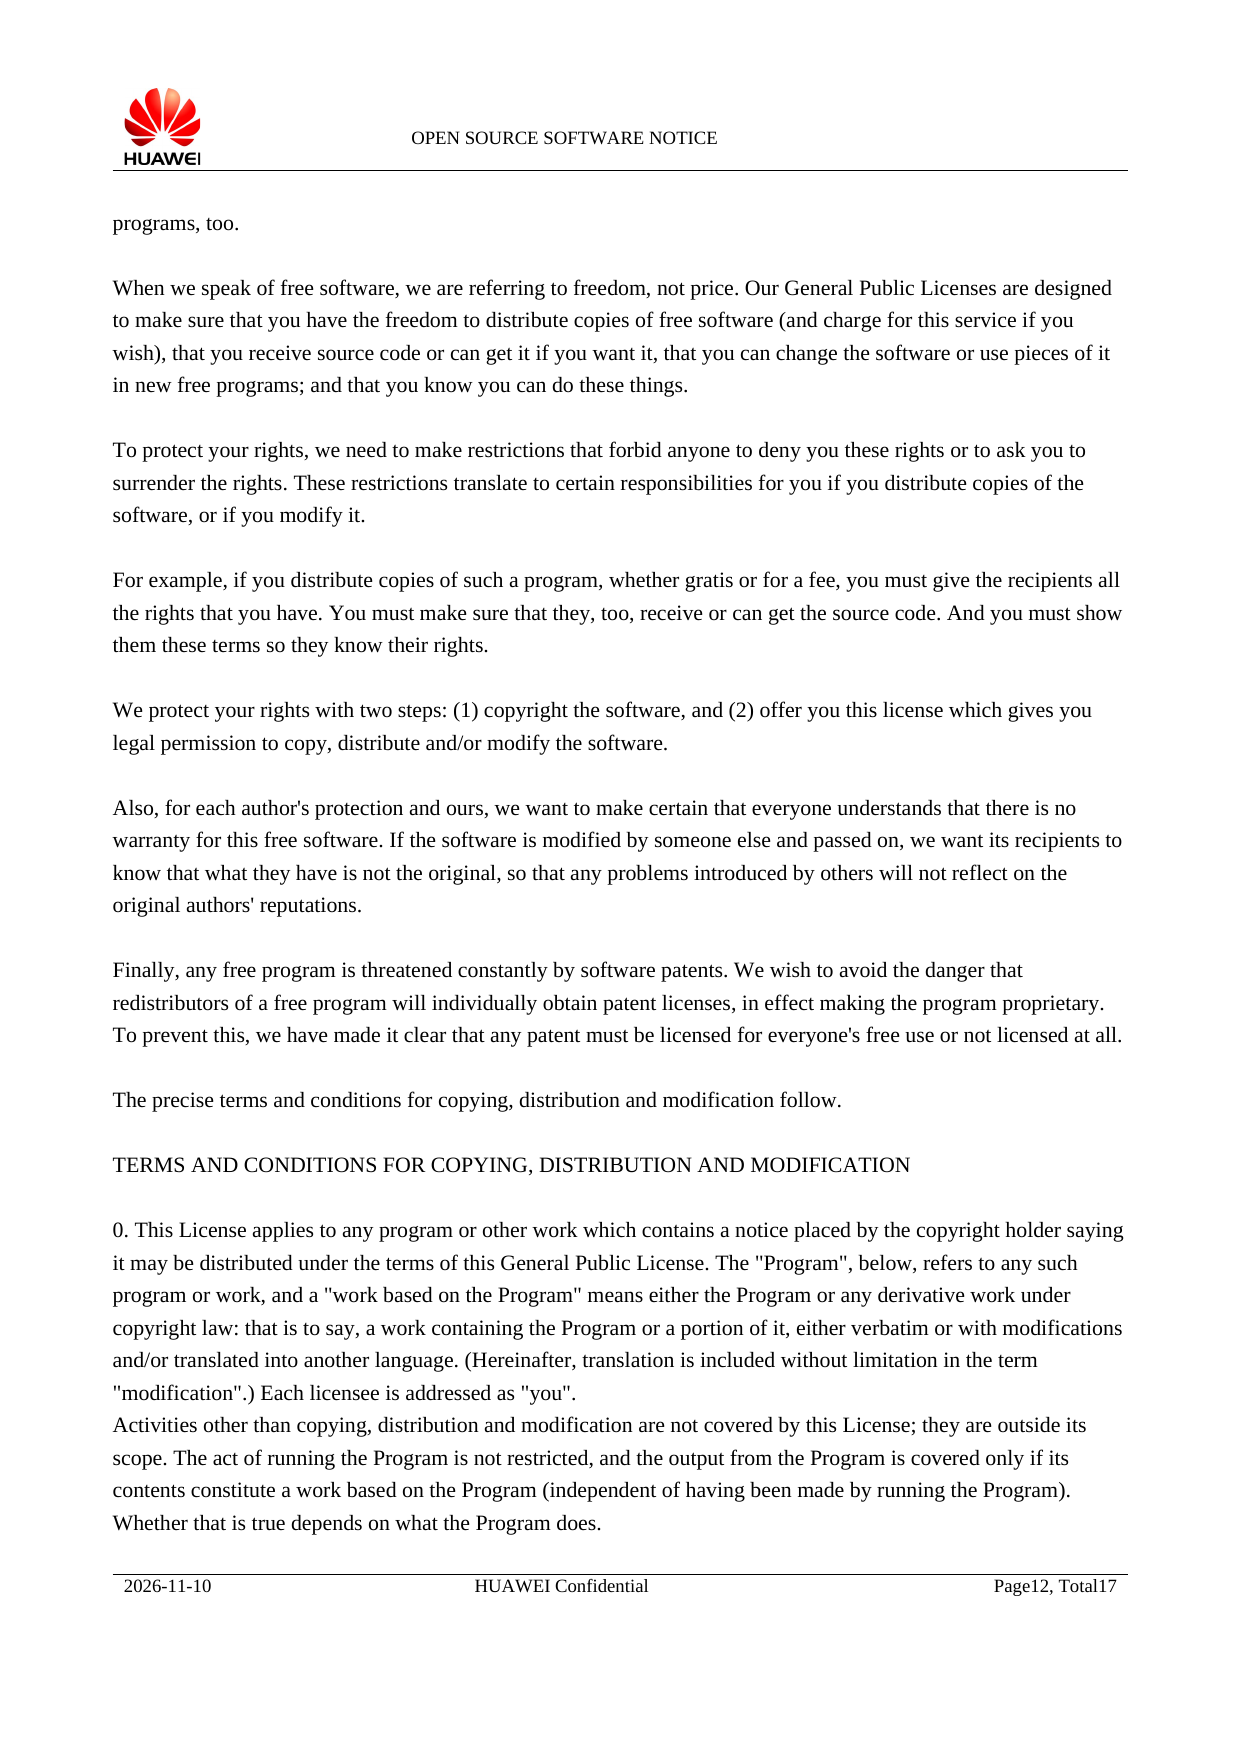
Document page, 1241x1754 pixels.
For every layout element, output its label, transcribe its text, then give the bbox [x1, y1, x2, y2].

picture [124, 88, 201, 165]
